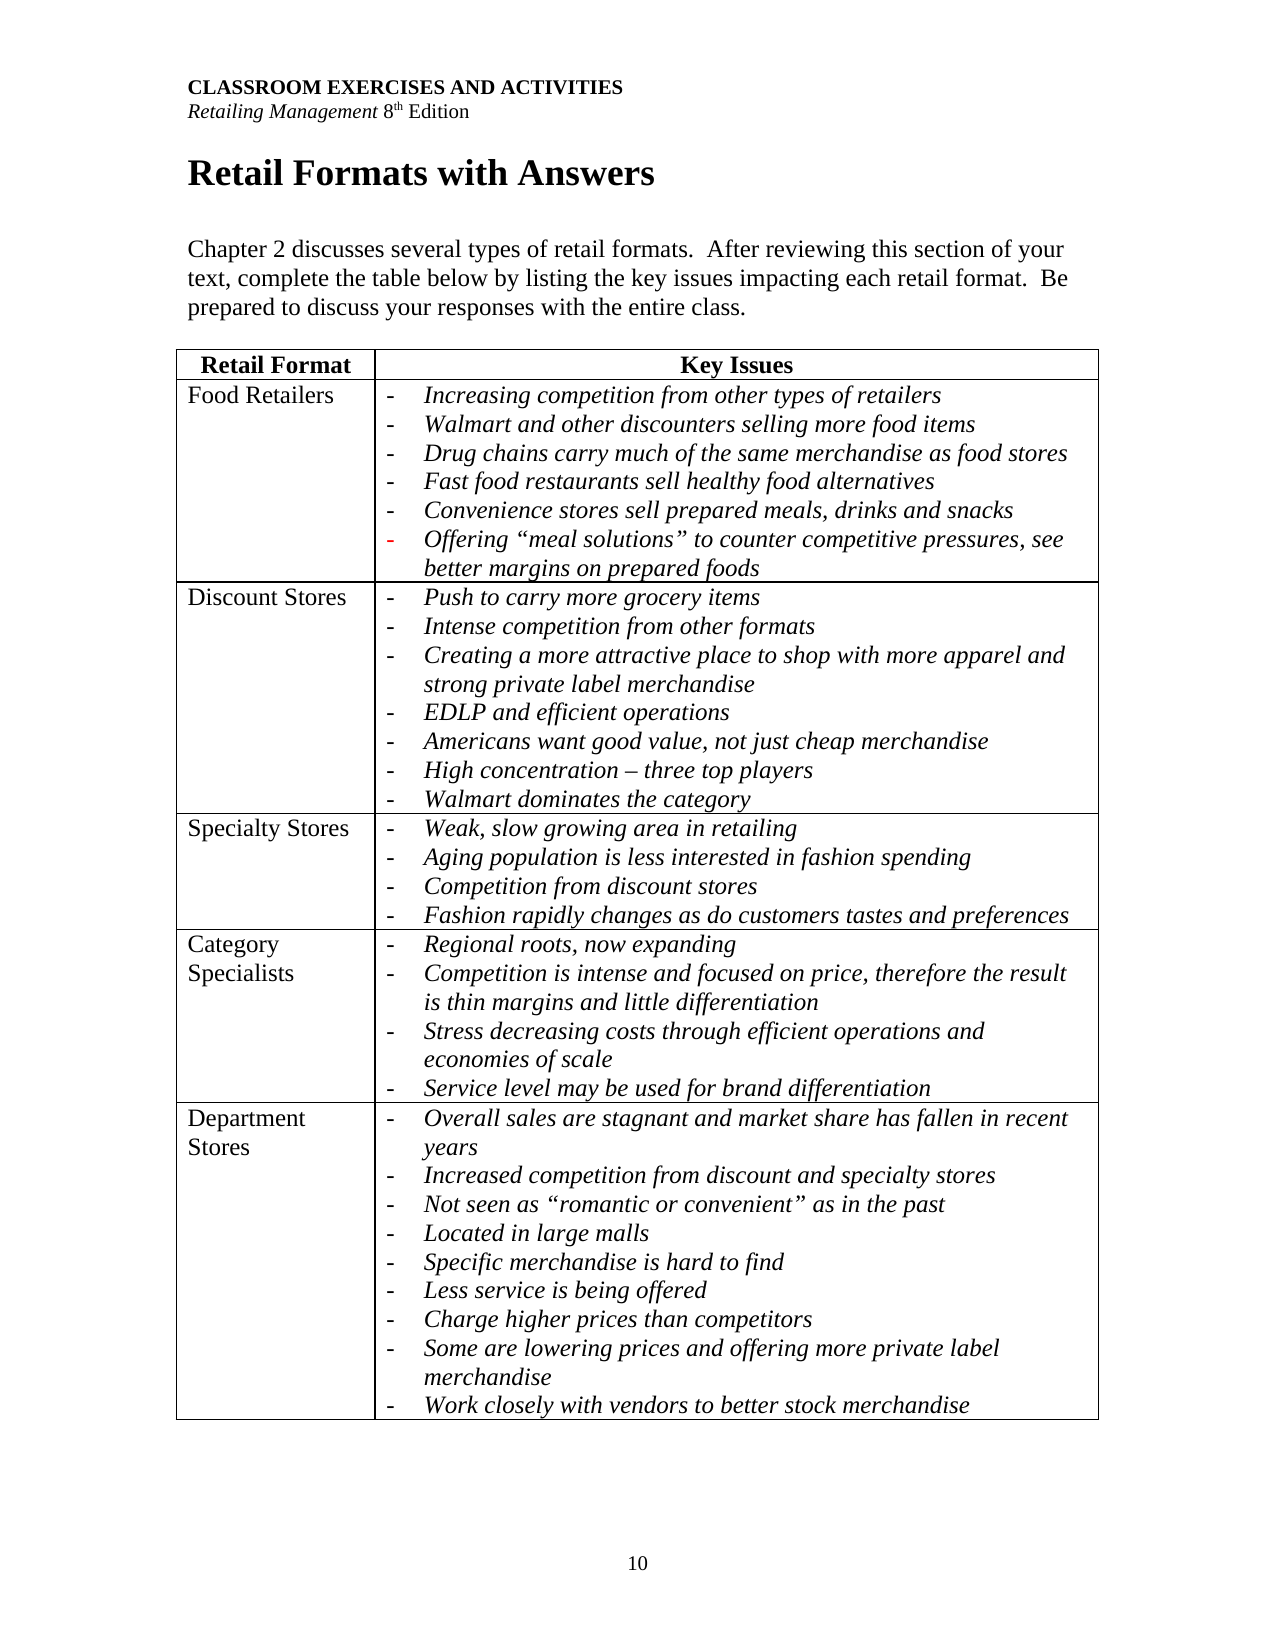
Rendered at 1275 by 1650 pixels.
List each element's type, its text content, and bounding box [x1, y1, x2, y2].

table_cell Increasing competition from other types of retailers Walmart and other discounters selling more food items Drug chains carry much of the same merchandise as food stores Fast food restaurants sell healthy food alternatives Convenience stores sell prepared meals, drinks and snacks Offering “meal solutions” to counter competitive pressures, see better margins on prepared foods [376, 380, 1098, 581]
table_cell Category Specialists [177, 930, 374, 1102]
table_cell Discount Stores [177, 583, 374, 812]
table_cell Department Stores [177, 1103, 374, 1419]
table_cell Specialty Stores [177, 814, 374, 928]
table_header Retail Format [177, 350, 374, 379]
table_cell Overall sales are stagnant and market share has fallen in recent years Increased competition from discount and specialty stores Not seen as “romantic or convenient” as in the past Located in large malls Specific merchandise is hard to find Less service is being offered Charge higher prices than competitors Some are lowering prices and offering more private label merchandise Work closely with vendors to better stock merchandise [376, 1103, 1098, 1419]
table_cell Food Retailers [177, 380, 374, 581]
subtitle Retail Formats with Answers [187, 150, 1087, 193]
table_cell Regional roots, now expanding Competition is intense and focused on price, therefore the result is thin margins and little differentiation Stress decreasing costs through efficient operations and economies of scale Service level may be used for brand differentiation [376, 930, 1098, 1102]
table_cell Weak, slow growing area in retailing Aging population is less interested in fashion spending Competition from discount stores Fashion rapidly changes as do customers tastes and preferences [376, 814, 1098, 928]
table_header Key Issues [376, 350, 1098, 379]
table_cell Push to carry more grocery items Intense competition from other formats Creating a more attractive place to shop with more apparel and strong private label merchandise EDLP and efficient operations Americans want good value, not just cheap merchandise High concentration – three top players Walmart dominates the category [376, 583, 1098, 812]
text Chapter 2 discusses several types of retail formats. After reviewing this section of your text, complete the table below by listing the key issues impacting each retail format. Be prepared to discuss your responses with the entire class. [187, 234, 1087, 321]
